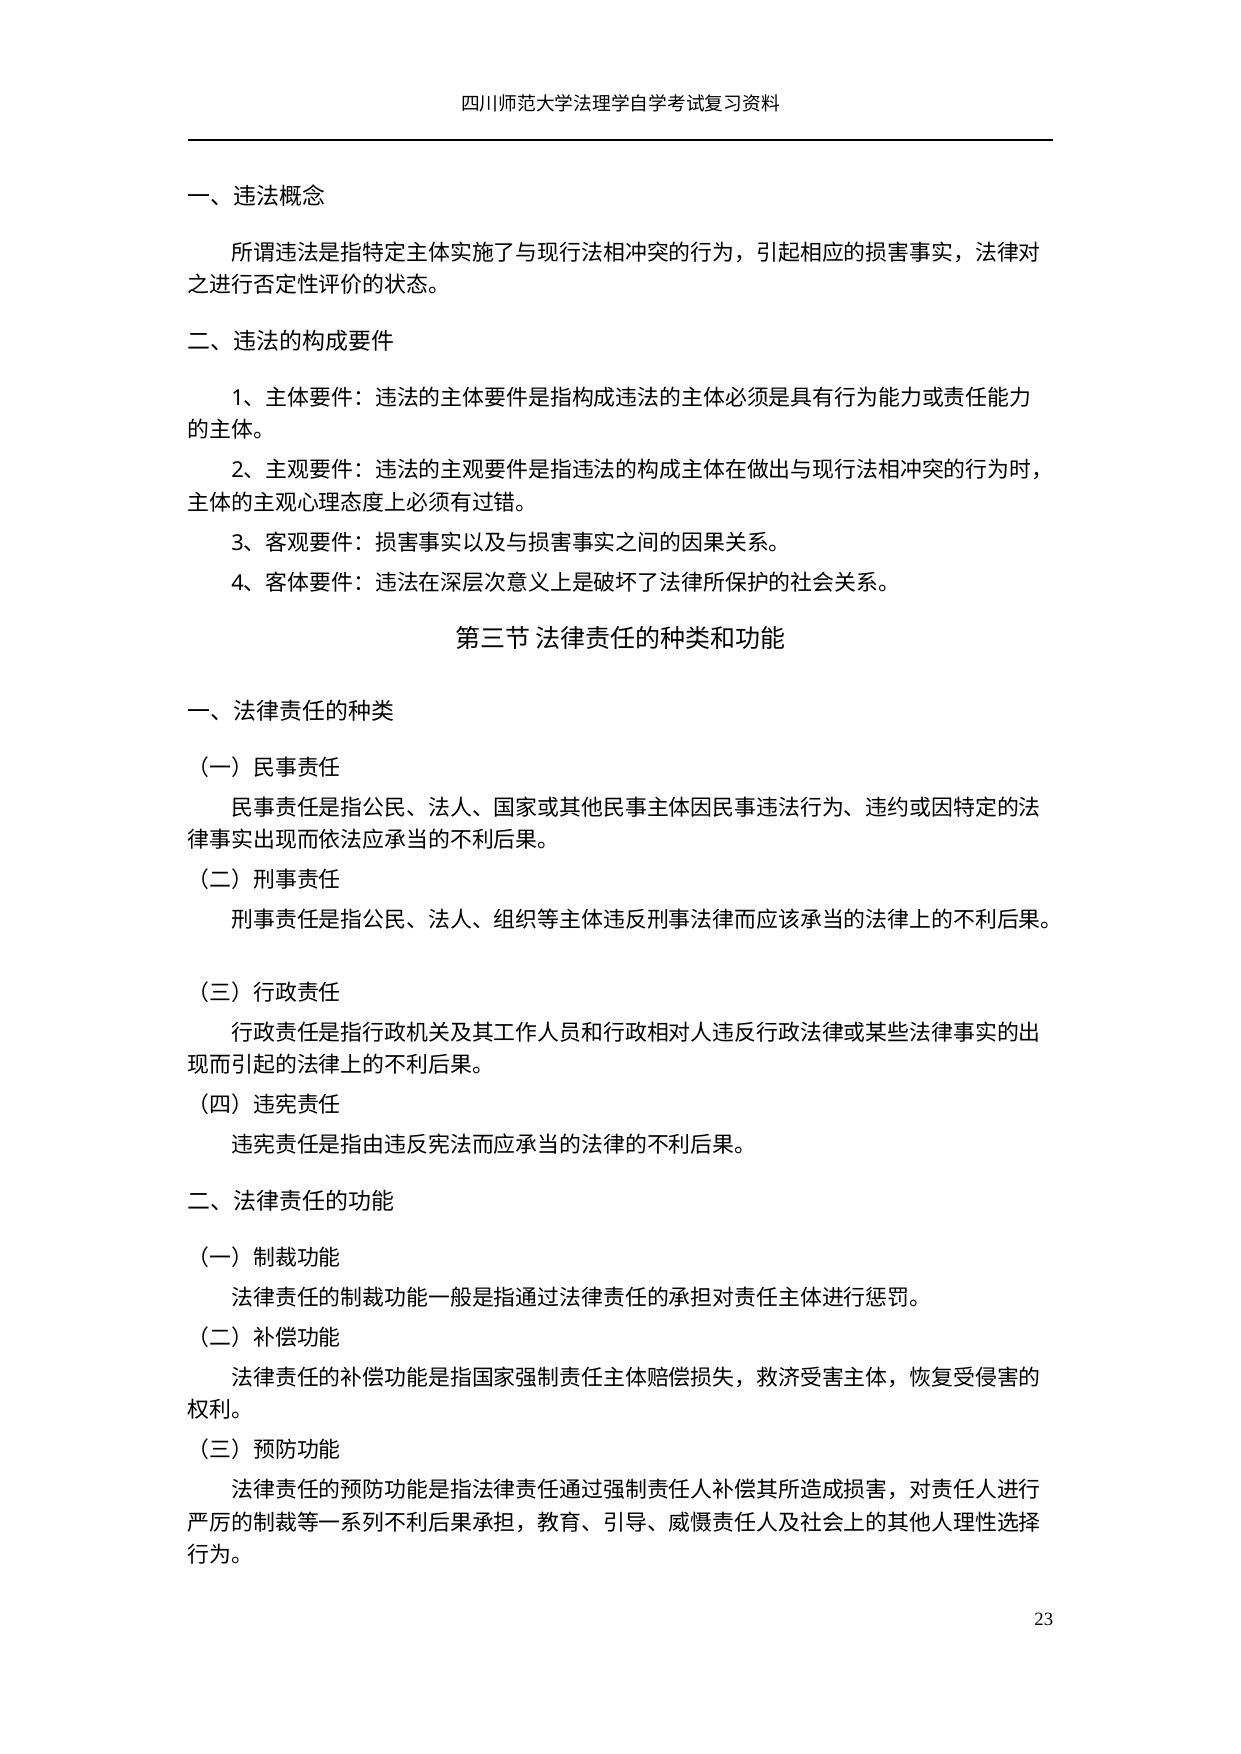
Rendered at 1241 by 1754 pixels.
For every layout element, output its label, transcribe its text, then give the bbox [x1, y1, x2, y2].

text 二、违法的构成要件 [187, 307, 1053, 372]
text 二、法律责任的功能 [187, 1167, 1053, 1232]
text （三）行政责任 [187, 974, 1053, 1007]
text 一、法律责任的种类 [187, 677, 1053, 742]
text （二）补偿功能 [187, 1319, 1053, 1352]
text （一）制裁功能 [187, 1239, 1053, 1272]
text 法律责任的制裁功能一般是指通过法律责任的承担对责任主体进行惩罚。 [187, 1279, 1053, 1312]
text 4、客体要件：违法在深层次意义上是破坏了法律所保护的社会关系。 [187, 564, 1053, 597]
text 一、违法概念 [187, 162, 1053, 227]
text （四）违宪责任 [187, 1087, 1053, 1119]
text 所谓违法是指特定主体实施了与现行法相冲突的行为，引起相应的损害事实，法律对之进行否定性评价的状态。 [187, 234, 1053, 299]
text （二）刑事责任 [187, 862, 1053, 894]
text （一）民事责任 [187, 749, 1053, 782]
text 刑事责任是指公民、法人、组织等主体违反刑事法律而应该承当的法律上的不利后果。 [187, 902, 1053, 967]
text 法律责任的预防功能是指法律责任通过强制责任人补偿其所造成损害，对责任人进行严厉的制裁等一系列不利后果承担，教育、引导、威慑责任人及社会上的其他人理性选择行为。 [187, 1472, 1053, 1569]
text 违宪责任是指由违反宪法而应承当的法律的不利后果。 [187, 1127, 1053, 1159]
text 法律责任的补偿功能是指国家强制责任主体赔偿损失，救济受害主体，恢复受侵害的权利。 [187, 1359, 1053, 1424]
text 3、客观要件：损害事实以及与损害事实之间的因果关系。 [187, 524, 1053, 557]
text 2、主观要件：违法的主观要件是指违法的构成主体在做出与现行法相冲突的行为时，主体的主观心理态度上必须有过错。 [187, 452, 1053, 517]
text 第三节 法律责任的种类和功能 [187, 604, 1053, 669]
text 行政责任是指行政机关及其工作人员和行政相对人违反行政法律或某些法律事实的出现而引起的法律上的不利后果。 [187, 1014, 1053, 1079]
text 1、主体要件：违法的主体要件是指构成违法的主体必须是具有行为能力或责任能力的主体。 [187, 379, 1053, 444]
text 民事责任是指公民、法人、国家或其他民事主体因民事违法行为、违约或因特定的法律事实出现而依法应承当的不利后果。 [187, 789, 1053, 854]
text （三）预防功能 [187, 1432, 1053, 1464]
